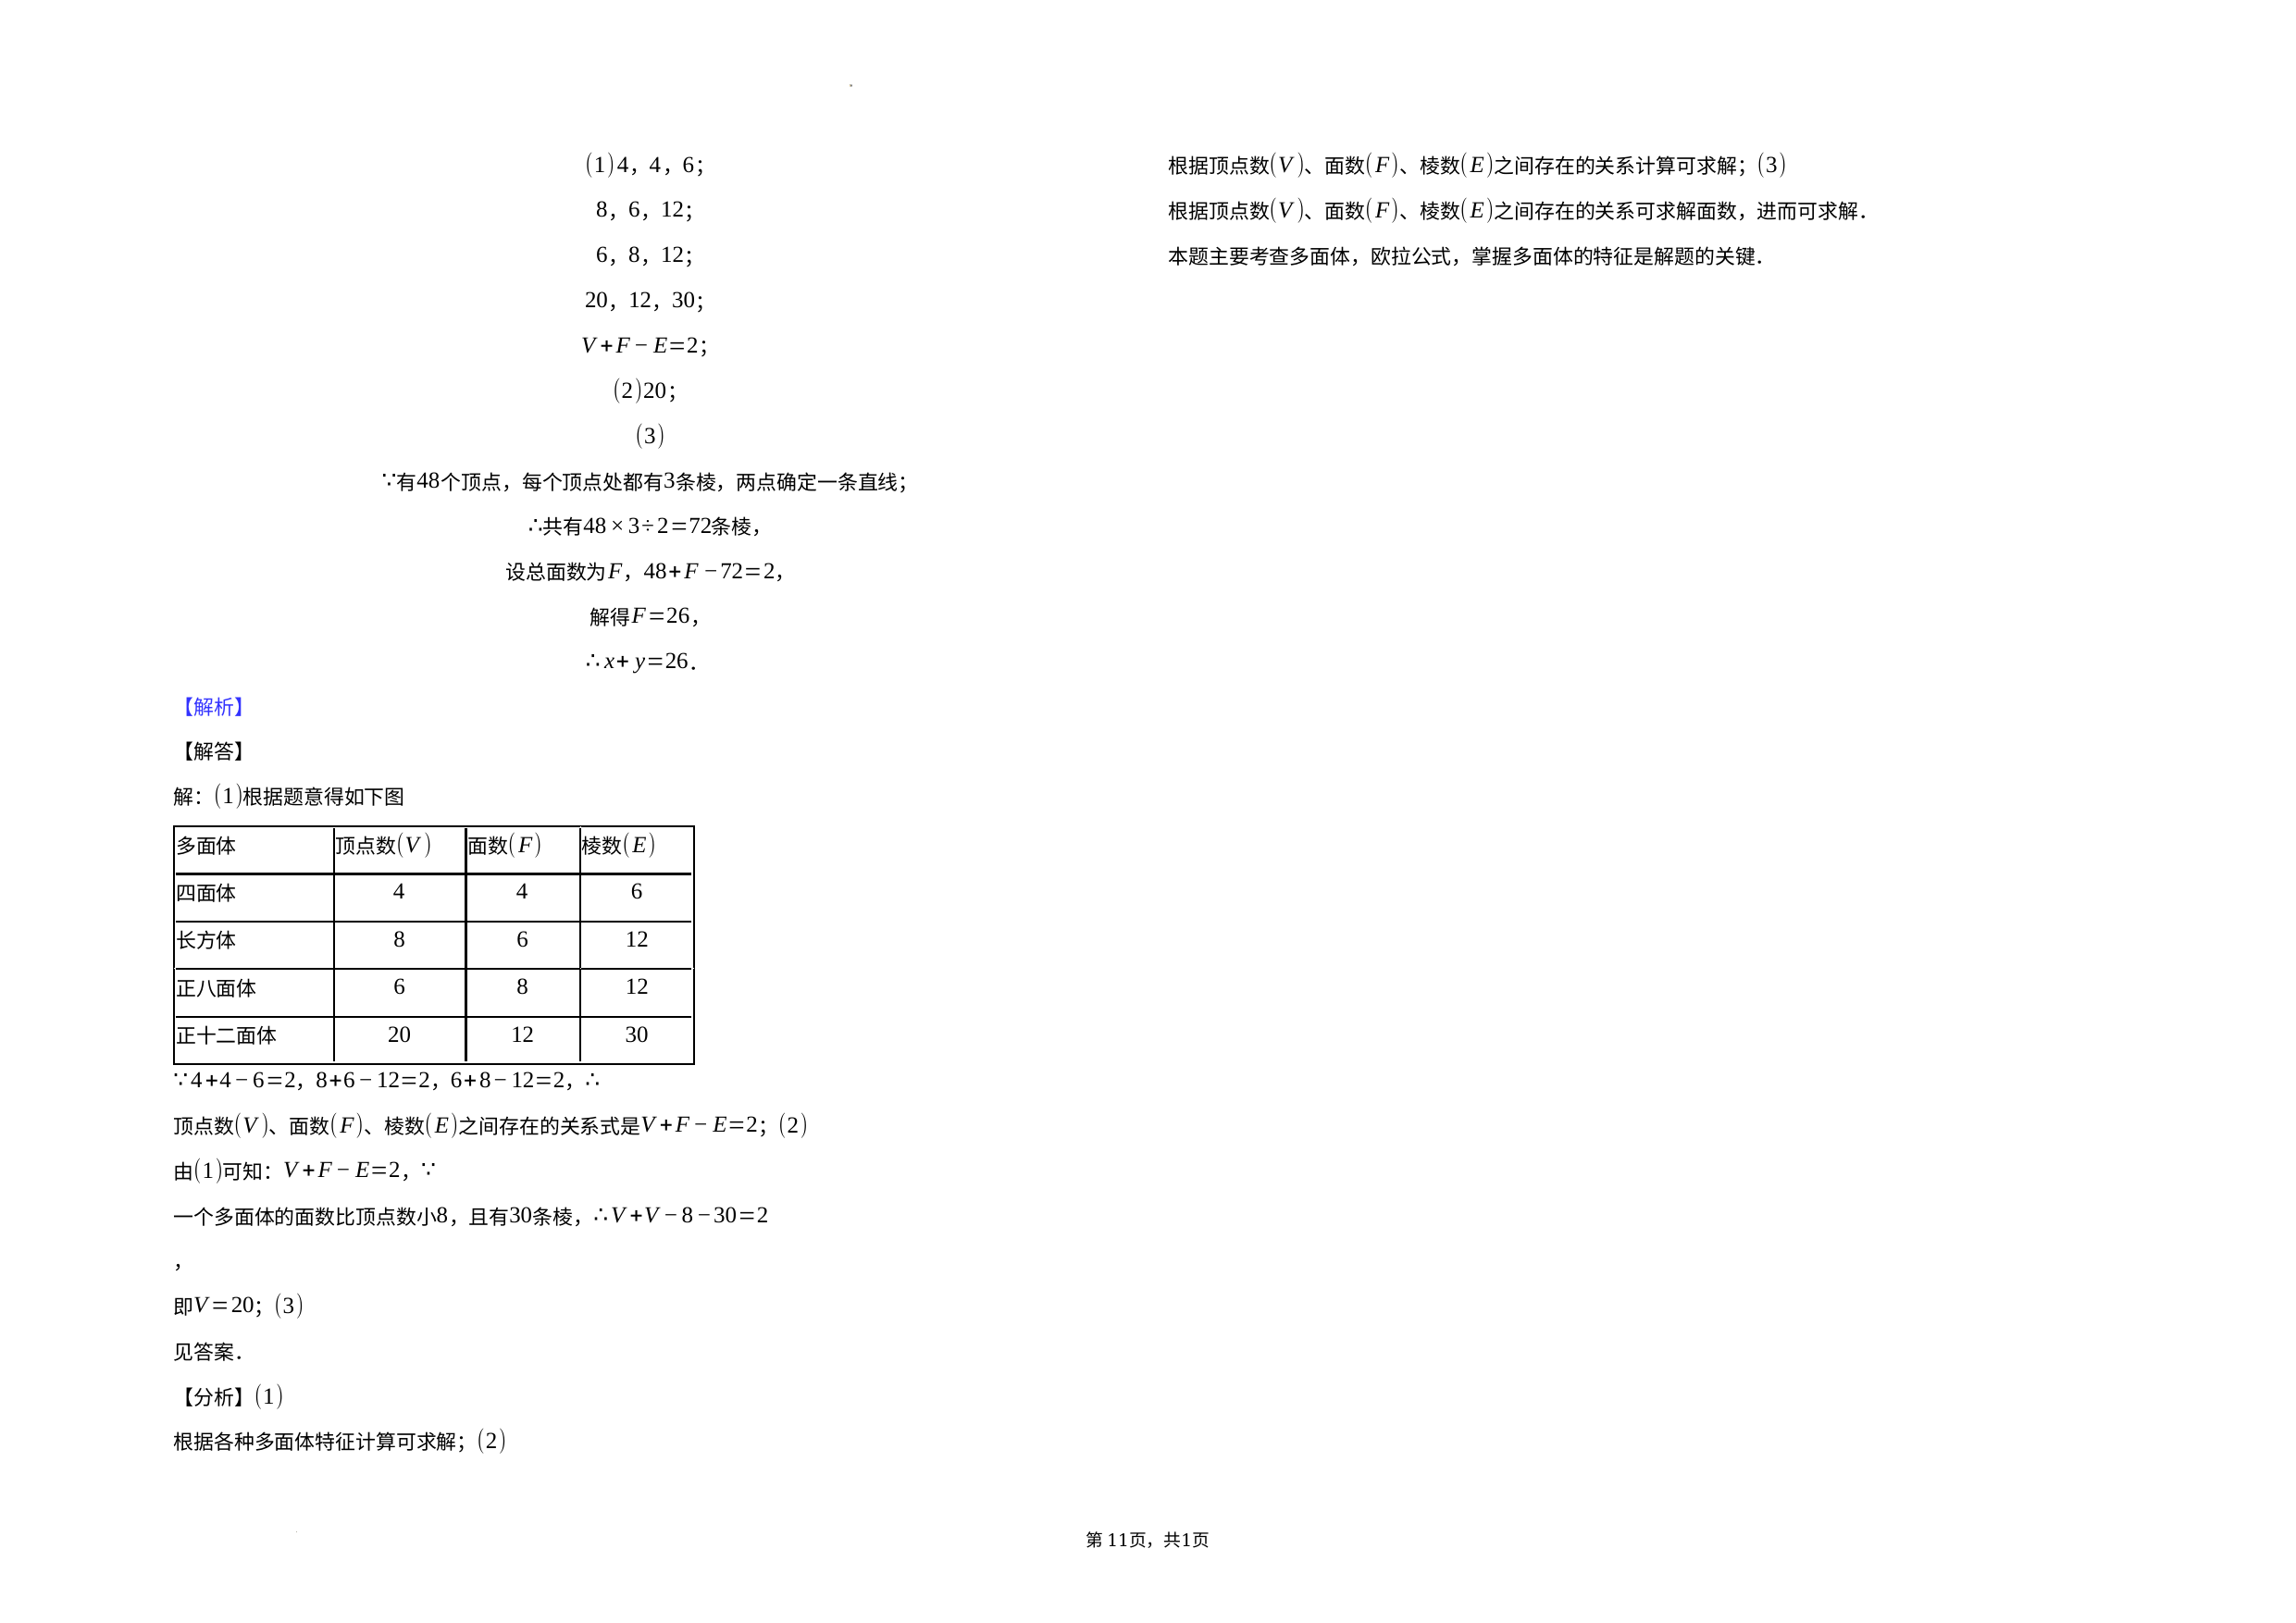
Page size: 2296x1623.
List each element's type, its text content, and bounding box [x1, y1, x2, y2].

table_header 顶点数 [335, 827, 465, 873]
list 【解析】 [173, 691, 1127, 721]
text ，，， 顶点数、面数、棱数之间存在的关系式是； 由可知：， 一个多面体的面数比顶点数小，且有条棱， ， 即； 见答案． 【分析】 根据各种多面体特征计算可求解； 根据顶点数、面数、棱数之间存在的关系计算可求解； 根据顶点数、面数、棱数之间存在的关系可求解面数，进而可求解． 本题主要考查多面体，欧拉公式，掌握多面体的特征是解题的关键． [1168, 150, 2122, 270]
text ，，， 顶点数、面数、棱数之间存在的关系式是； 由可知：， 一个多面体的面数比顶点数小，且有条棱， ， 即； 见答案． 【分析】 根据各种多面体特征计算可求解； 根据顶点数、面数、棱数之间存在的关系计算可求解； 根据顶点数、面数、棱数之间存在的关系可求解面数，进而可求解． 本题主要考查多面体，欧拉公式，掌握多面体的特征是解题的关键． [173, 1065, 1127, 1456]
table_cell 正八面体 [175, 970, 333, 1015]
table_cell [581, 968, 693, 1015]
table_cell [335, 875, 465, 921]
table_header 面数 [467, 827, 579, 873]
table_cell [467, 923, 579, 968]
table_cell [581, 873, 693, 921]
table_cell [465, 1018, 580, 1063]
table_cell [335, 923, 465, 968]
table_cell [335, 970, 465, 1015]
table_cell [580, 1016, 693, 1063]
table_cell 正十二面体 [175, 1017, 334, 1063]
table_header 多面体 [175, 827, 333, 873]
list 【解答】 解：根据题意得如下图 [173, 736, 1127, 811]
table_header 棱数 [581, 827, 693, 873]
table_cell [467, 875, 579, 921]
table_cell [581, 921, 693, 968]
table_cell [334, 1018, 465, 1063]
table_cell 四面体 [175, 874, 333, 921]
list 23.【答案】解： ，，； ，，； ，，； ，，； ； ； 有个顶点，每个顶点处都有条棱，两点确定一条直线； 共有条棱， 设总面数为，， 解得， ． [173, 150, 1127, 676]
table_cell 长方体 [175, 922, 333, 968]
table_cell [467, 970, 579, 1015]
